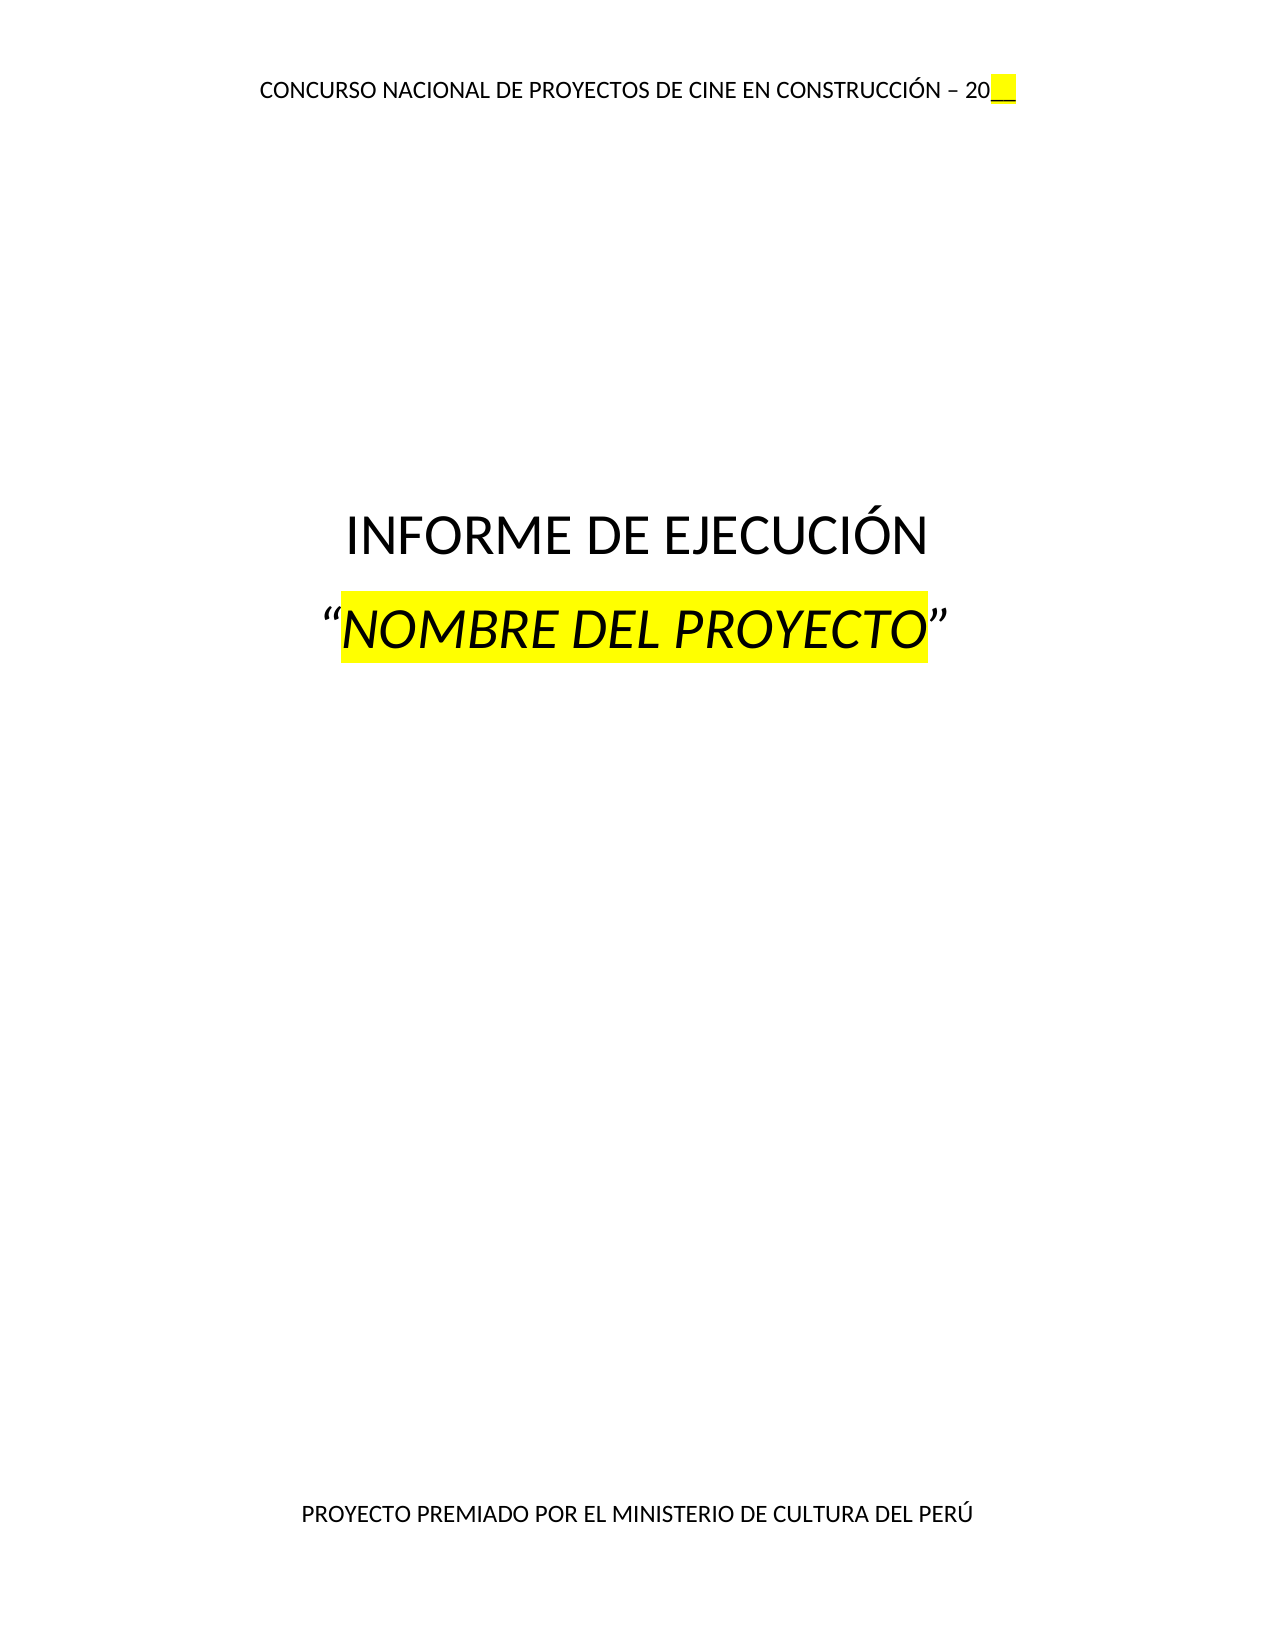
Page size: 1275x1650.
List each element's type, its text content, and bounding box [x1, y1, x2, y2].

text “NOMBRE DEL PROYECTO” [112, 591, 341, 663]
text “NOMBRE DEL PROYECTO” [928, 591, 1162, 663]
text INFORME DE EJECUCIÓN [112, 498, 1162, 569]
